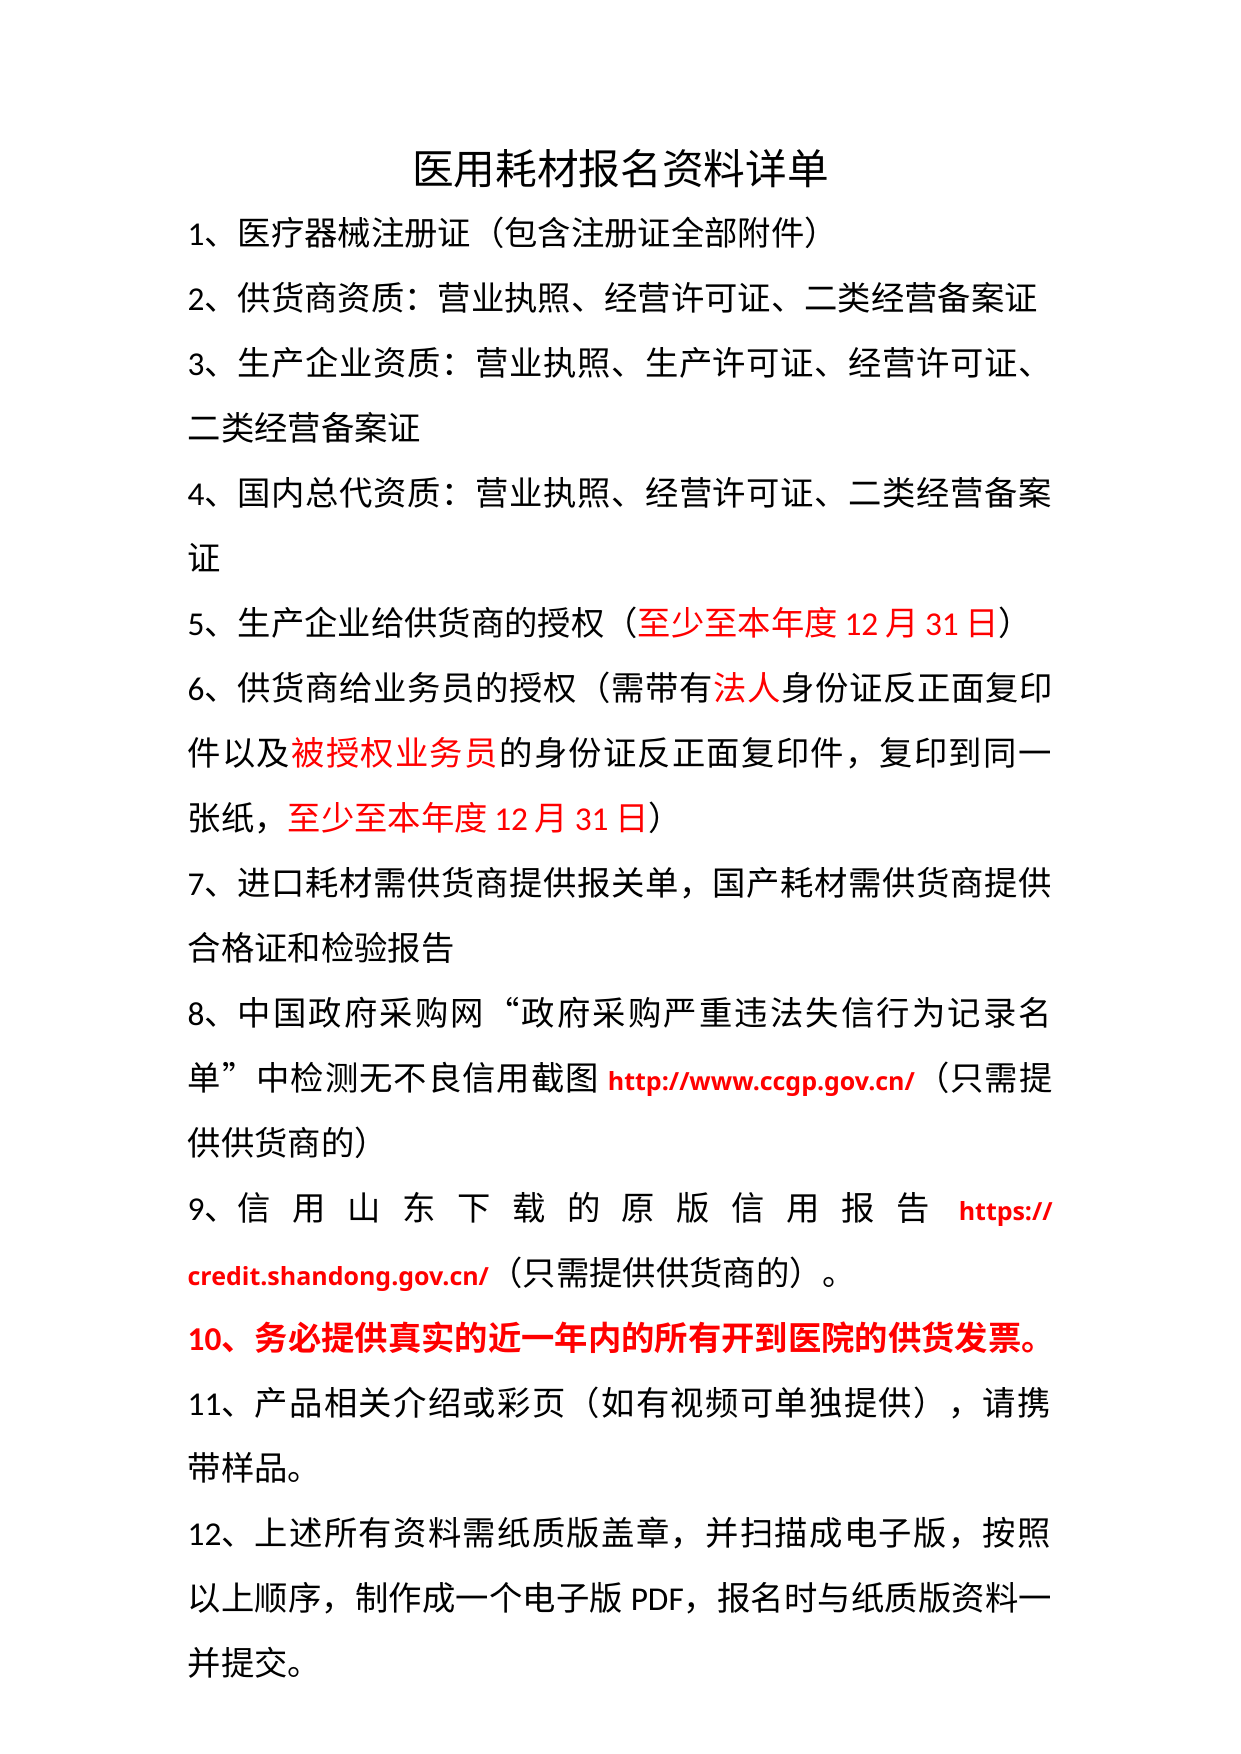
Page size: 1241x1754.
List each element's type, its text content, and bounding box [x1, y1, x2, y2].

list 进口耗材需供货商提供报关单，国产耗材需供货商提供合格证和检验报告 [187, 849, 1053, 979]
list 供货商资质：营业执照、经营许可证、二类经营备案证 [187, 264, 1053, 329]
list 国内总代资质：营业执照、经营许可证、二类经营备案证 [187, 459, 1053, 589]
list 中国政府采购网“政府采购严重违法失信行为记录名单”中检测无不良信用截图http://www.ccgp.gov.cn/（只需提供供货商的） [187, 979, 1053, 1174]
list 信用山东下载的原版信用报告https://credit.shandong.gov.cn/（只需提供供货商的）。 [187, 1174, 1053, 1304]
list 供货商给业务员的授权（需带有法人身份证反正面复印件以及被授权业务员的身份证反正面复印件，复印到同一张纸，至少至本年度12月31日） [187, 654, 1053, 849]
text 医用耗材报名资料详单 [187, 134, 1053, 199]
list 生产企业资质：营业执照、生产许可证、经营许可证、二类经营备案证 [187, 329, 1053, 459]
list 上述所有资料需纸质版盖章，并扫描成电子版，按照以上顺序，制作成一个电子版PDF，报名时与纸质版资料一并提交。 [187, 1499, 1053, 1694]
list 生产企业给供货商的授权（至少至本年度12月31日） [187, 589, 1053, 654]
list 产品相关介绍或彩页（如有视频可单独提供），请携带样品。 [187, 1369, 1053, 1499]
list 医疗器械注册证（包含注册证全部附件） [187, 199, 1053, 264]
list 务必提供真实的近一年内的所有开到医院的供货发票。 [187, 1304, 1053, 1369]
